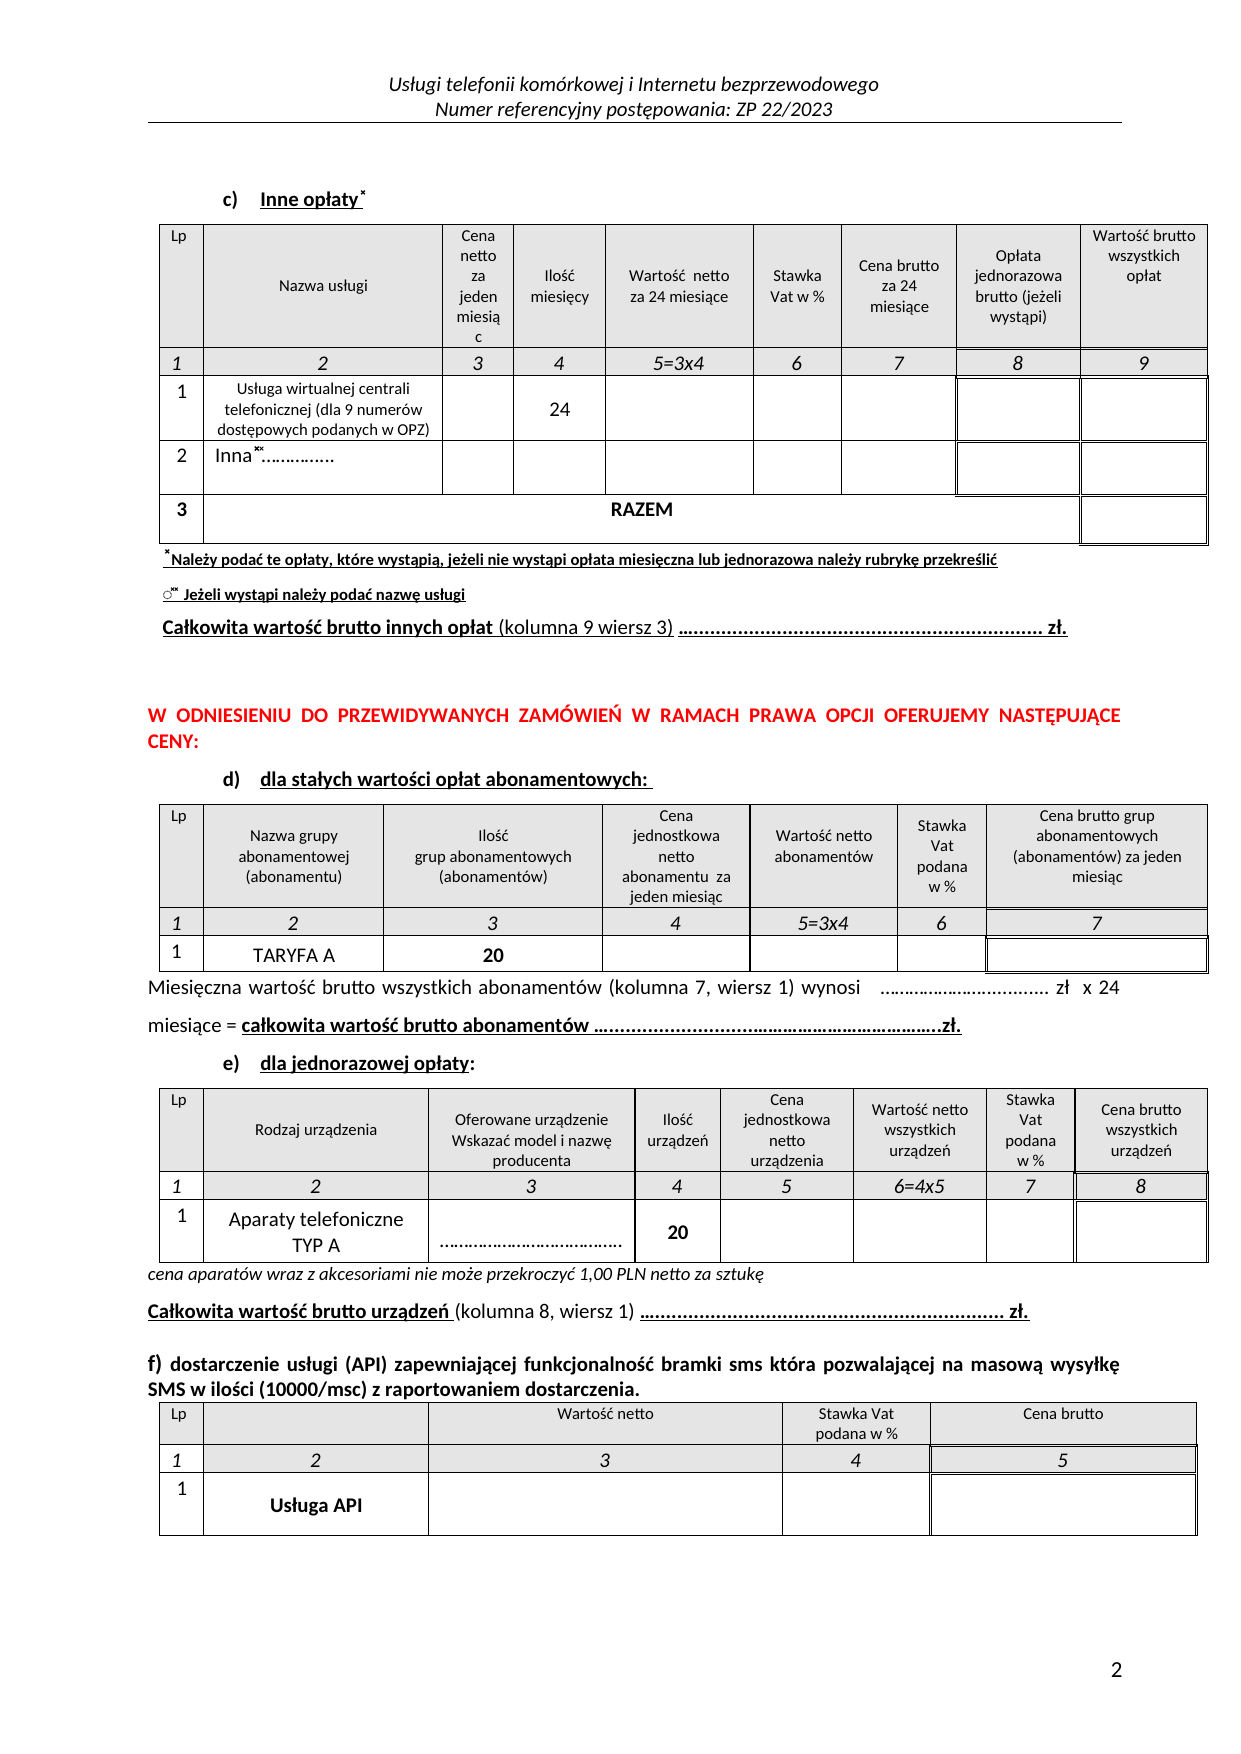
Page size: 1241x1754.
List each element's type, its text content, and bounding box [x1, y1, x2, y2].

table_cell [987, 1200, 1073, 1262]
table_cell 2 [204, 348, 442, 375]
table_cell 4 [636, 1172, 720, 1199]
table_cell [958, 443, 1079, 493]
table_cell 8 [1077, 1174, 1206, 1199]
table_header Wartość netto wszystkich urządzeń [854, 1089, 986, 1171]
table_header Ilość miesięcy [514, 225, 605, 347]
table_cell [754, 441, 841, 493]
table_cell 3 [384, 908, 602, 935]
table_header Cena netto za jeden miesiąc [443, 225, 513, 347]
table_header Lp [160, 1403, 203, 1444]
table_cell [514, 441, 605, 493]
table_cell 1 [160, 1445, 203, 1472]
table_cell 3 [429, 1172, 634, 1199]
text Całkowita wartość brutto innych opłat (kolumna 9 wiersz 3) …............................................................... zł. [162, 614, 1122, 639]
table_cell 1 [160, 348, 203, 375]
text W ODNIESIENIU DO PRZEWIDYWANYCH ZAMÓWIEŃ W RAMACH PRAWA OPCJI OFERUJEMY NASTĘPUJĄCE CENY: [148, 703, 1122, 753]
table_cell 2 [204, 1172, 428, 1199]
table_cell [1082, 443, 1206, 493]
table_cell [443, 441, 513, 493]
table_cell 20 [636, 1200, 720, 1262]
table_cell [751, 936, 897, 971]
list dla stałych wartości opłat abonamentowych: [223, 766, 1122, 791]
table_header Stawka Vat podana w % [783, 1403, 930, 1444]
table_header Ilość urządzeń [636, 1089, 720, 1171]
table_cell ……………………………….. [429, 1200, 634, 1262]
list dla jednorazowej opłaty: [223, 1050, 1122, 1076]
table_cell [958, 379, 1079, 439]
table_cell 6 [754, 348, 841, 375]
table_cell 2 [204, 1445, 428, 1472]
table_cell 7 [987, 910, 1207, 935]
table_cell 6 [898, 908, 986, 935]
table_header Lp [160, 1089, 203, 1171]
table_cell 1 [160, 908, 203, 935]
table_cell [754, 376, 841, 439]
table_header Cena brutto za 24 miesiące [842, 225, 956, 347]
table_cell 3 [160, 495, 203, 542]
table_cell [1077, 1202, 1206, 1262]
table_cell [842, 441, 955, 493]
table_cell [1082, 379, 1206, 439]
table_cell 1 [160, 1473, 203, 1535]
table_cell TARYFA A [204, 936, 383, 971]
table_header Cena jednostkowa netto abonamentu za jeden miesiąc [603, 805, 749, 907]
table_cell 3 [429, 1445, 782, 1472]
table_cell [606, 441, 753, 493]
table_cell Inna ̽̽̽ ̽…………... [204, 441, 442, 493]
table_cell 5 [721, 1172, 853, 1199]
table_cell 8 [957, 350, 1080, 375]
table_cell 6=4x5 [854, 1172, 986, 1199]
table_header Ilość grup abonamentowych (abonamentów) [384, 805, 602, 907]
text Całkowita wartość brutto urządzeń (kolumna 8, wiersz 1) …............................................................... zł. [148, 1298, 1122, 1323]
text ̽ ̽ Jeżeli wystąpi należy podać nazwę usługi [162, 584, 1122, 604]
table_cell [898, 936, 985, 971]
table_cell 4 [783, 1445, 929, 1472]
table_header Wartość netto za 24 miesiące [606, 225, 753, 347]
table_cell 2 [204, 908, 383, 935]
table_cell 5 [932, 1447, 1195, 1472]
table_header Lp [160, 805, 203, 907]
table_cell 1 [160, 1200, 203, 1262]
table_cell 9 [1081, 350, 1207, 375]
table_cell [443, 376, 513, 439]
text Miesięczna wartość brutto wszystkich abonamentów (kolumna 7, wiersz 1) wynosi …………………............. zł x 24 miesiące = całkowita wartość brutto abonamentów …..........................………………………………..zł. [148, 974, 1122, 1037]
table_cell 1 [160, 376, 203, 439]
table_cell [932, 1475, 1195, 1535]
table_cell [1082, 497, 1206, 542]
table_cell [606, 376, 753, 439]
table_cell [783, 1473, 929, 1535]
table_cell 7 [987, 1172, 1073, 1199]
table_header Stawka Vat podana w % [898, 805, 986, 907]
table_header Stawka Vat w % [754, 225, 841, 347]
table_cell 3 [443, 348, 513, 375]
table_header Nazwa usługi [204, 225, 442, 347]
text cena aparatów wraz z akcesoriami nie może przekroczyć 1,00 PLN netto za sztukę [148, 1263, 1166, 1286]
table_cell [854, 1200, 986, 1262]
table_header Wartość netto abonamentów [751, 805, 897, 907]
table_header Stawka Vat podana w % [987, 1089, 1074, 1171]
table_cell [603, 936, 749, 971]
table_cell Usługa API [204, 1473, 428, 1535]
table_header Oferowane urządzenie Wskazać model i nazwę producenta [429, 1089, 634, 1171]
table_cell 2 [160, 441, 203, 493]
table_cell 1 [160, 936, 203, 971]
table_cell 20 [384, 936, 602, 971]
table_header Cena brutto wszystkich urządzeń [1076, 1089, 1207, 1171]
table_header [204, 1403, 428, 1444]
list Inne opłaty ̽ [223, 186, 1122, 211]
table_cell 5=3x4 [606, 348, 753, 375]
table_cell RAZEM [204, 495, 1079, 542]
table_cell [842, 376, 955, 439]
text f) dostarczenie usługi (API) zapewniającej funkcjonalność bramki sms która pozwalającej na masową wysyłkę SMS w ilości (10000/msc) z raportowaniem dostarczenia. [148, 1349, 1122, 1402]
table_cell [429, 1473, 782, 1535]
table_header Lp [160, 225, 203, 347]
table_header Rodzaj urządzenia [204, 1089, 428, 1171]
table_cell Usługa wirtualnej centrali telefonicznej (dla 9 numerów dostępowych podanych w OPZ) [204, 376, 442, 439]
table_header Cena brutto [931, 1403, 1196, 1444]
text ̽ Należy podać te opłaty, które wystąpią, jeżeli nie wystąpi opłata miesięczna lub jednorazowa należy rubrykę przekreślić [162, 546, 1122, 571]
table_header Wartość brutto wszystkich opłat [1081, 225, 1207, 347]
table_cell 24 [514, 376, 605, 439]
table_cell [721, 1200, 853, 1262]
table_cell 5=3x4 [751, 908, 897, 935]
table_cell 1 [160, 1172, 203, 1199]
table_cell 4 [514, 348, 605, 375]
table_header Nazwa grupy abonamentowej (abonamentu) [204, 805, 383, 907]
table_cell 4 [603, 908, 749, 935]
table_cell 7 [842, 348, 956, 375]
table_cell [988, 939, 1206, 971]
table_cell Aparaty telefoniczne TYP A [204, 1200, 428, 1262]
table_header Cena jednostkowa netto urządzenia [721, 1089, 853, 1171]
table_header Cena brutto grup abonamentowych (abonamentów) za jeden miesiąc [987, 805, 1207, 907]
table_header Opłata jednorazowa brutto (jeżeli wystąpi) [957, 225, 1080, 347]
table_header Wartość netto [429, 1403, 782, 1444]
